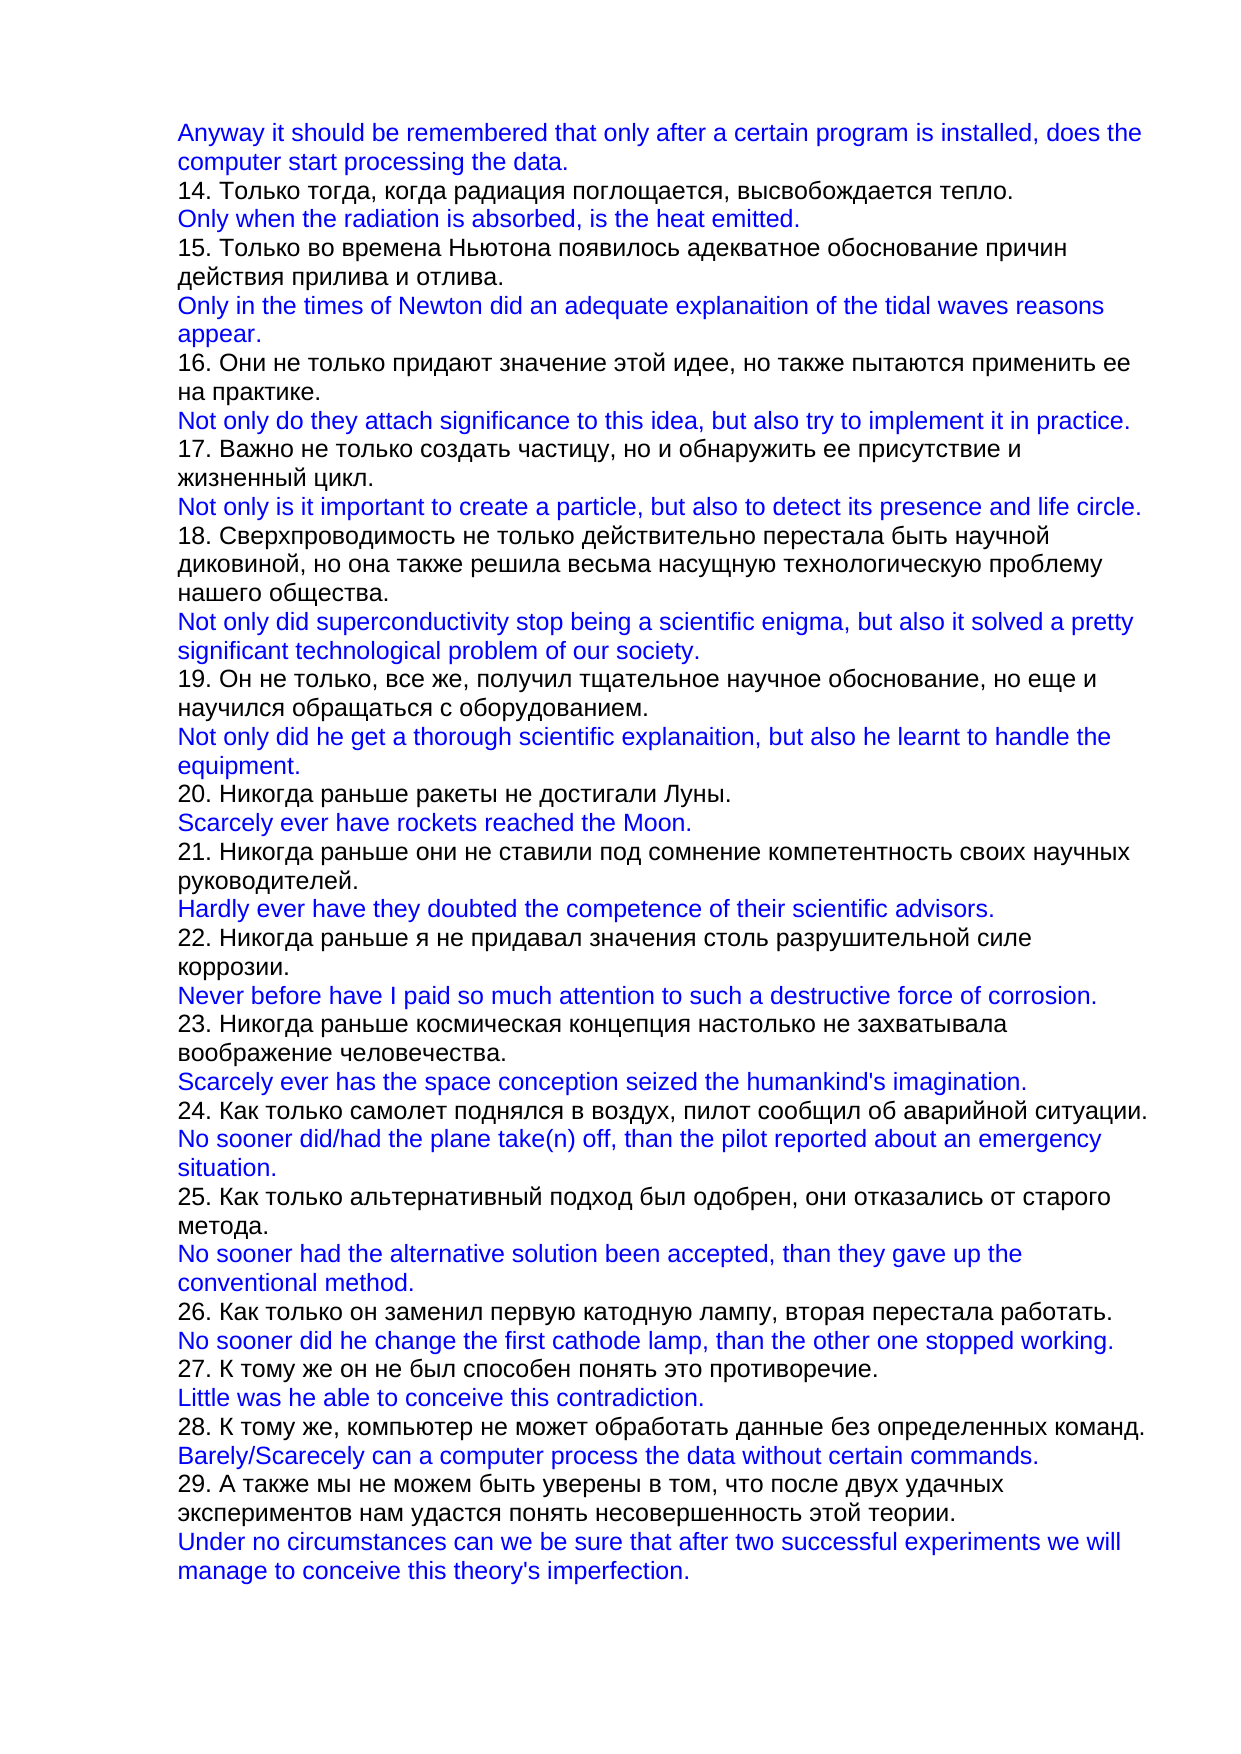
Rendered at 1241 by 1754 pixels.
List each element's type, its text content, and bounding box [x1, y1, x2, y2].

text Scarcely ever have rockets reached the Moon. [177, 808, 1152, 837]
text Only when the radiation is absorbed, is the heat emitted. [177, 204, 1152, 233]
text Scarcely ever has the space conception seized the humankind's imagination. [177, 1067, 1152, 1096]
text 15. Только во времена Ньютона появилось адекватное обоснование причин действия прилива и отлива. [177, 233, 1152, 291]
text 27. К тому же он не был способен понять это противоречие. [177, 1354, 1152, 1383]
text Not only do they attach significance to this idea, but also try to implement it in practice. [177, 406, 1152, 434]
text No sooner did/had the plane take(n) off, than the pilot reported about an emergency situation. [177, 1124, 1152, 1182]
text No sooner had the alternative solution been accepted, than they gave up the conventional method. [177, 1239, 1152, 1297]
text 23. Никогда раньше космическая концепция настолько не захватывала воображение человечества. [177, 1009, 1152, 1067]
text Little was he able to conceive this contradiction. [177, 1383, 1152, 1412]
text 28. К тому же, компьютер не может обработать данные без определенных команд. [177, 1412, 1152, 1441]
text Only in the times of Newton did an adequate explanaition of the tidal waves reasons appear. [177, 291, 1152, 348]
text 20. Никогда раньше ракеты не достигали Луны. [177, 779, 1152, 808]
text 26. Как только он заменил первую катодную лампу, вторая перестала работать. [177, 1297, 1152, 1326]
text Barely/Scarecely can a computer process the data without certain commands. [177, 1441, 1152, 1469]
text 29. А также мы не можем быть уверены в том, что после двух удачных экспериментов нам удастся понять несовершенность этой теории. [177, 1469, 1152, 1527]
text 18. Сверхпроводимость не только действительно перестала быть научной диковиной, но она также решила весьма насущную технологическую проблему нашего общества. [177, 521, 1152, 607]
text 25. Как только альтернативный подход был одобрен, они отказались от старого метода. [177, 1182, 1152, 1239]
text 19. Он не только, все же, получил тщательное научное обоснование, но еще и научился обращаться с оборудованием. [177, 664, 1152, 722]
text 17. Важно не только создать частицу, но и обнаружить ее присутствие и жизненный цикл. [177, 434, 1152, 492]
text Not only is it important to create a particle, but also to detect its presence and life circle. [177, 492, 1152, 521]
text Not only did superconductivity stop being a scientific enigma, but also it solved a pretty significant technological problem of our society. [177, 607, 1152, 664]
text Never before have I paid so much attention to such a destructive force of corrosion. [177, 981, 1152, 1009]
text No sooner did he change the first cathode lamp, than the other one stopped working. [177, 1326, 1152, 1354]
text Hardly ever have they doubted the competence of their scientific advisors. [177, 894, 1152, 923]
text Under no circumstances can we be sure that after two successful experiments we will manage to conceive this theory's imperfection. [177, 1527, 1152, 1584]
text 22. Никогда раньше я не придавал значения столь разрушительной силе коррозии. [177, 923, 1152, 981]
text Anyway it should be remembered that only after a certain program is installed, does the computer start processing the data. [177, 118, 1152, 176]
text 14. Только тогда, когда радиация поглощается, высвобождается тепло. [177, 176, 1152, 204]
text Not only did he get a thorough scientific explanaition, but also he learnt to handle the equipment. [177, 722, 1152, 779]
text 16. Они не только придают значение этой идее, но также пытаются применить ее на практике. [177, 348, 1152, 406]
text 24. Как только самолет поднялся в воздух, пилот сообщил об аварийной ситуации. [177, 1096, 1152, 1124]
text 21. Никогда раньше они не ставили под сомнение компетентность своих научных руководителей. [177, 837, 1152, 894]
